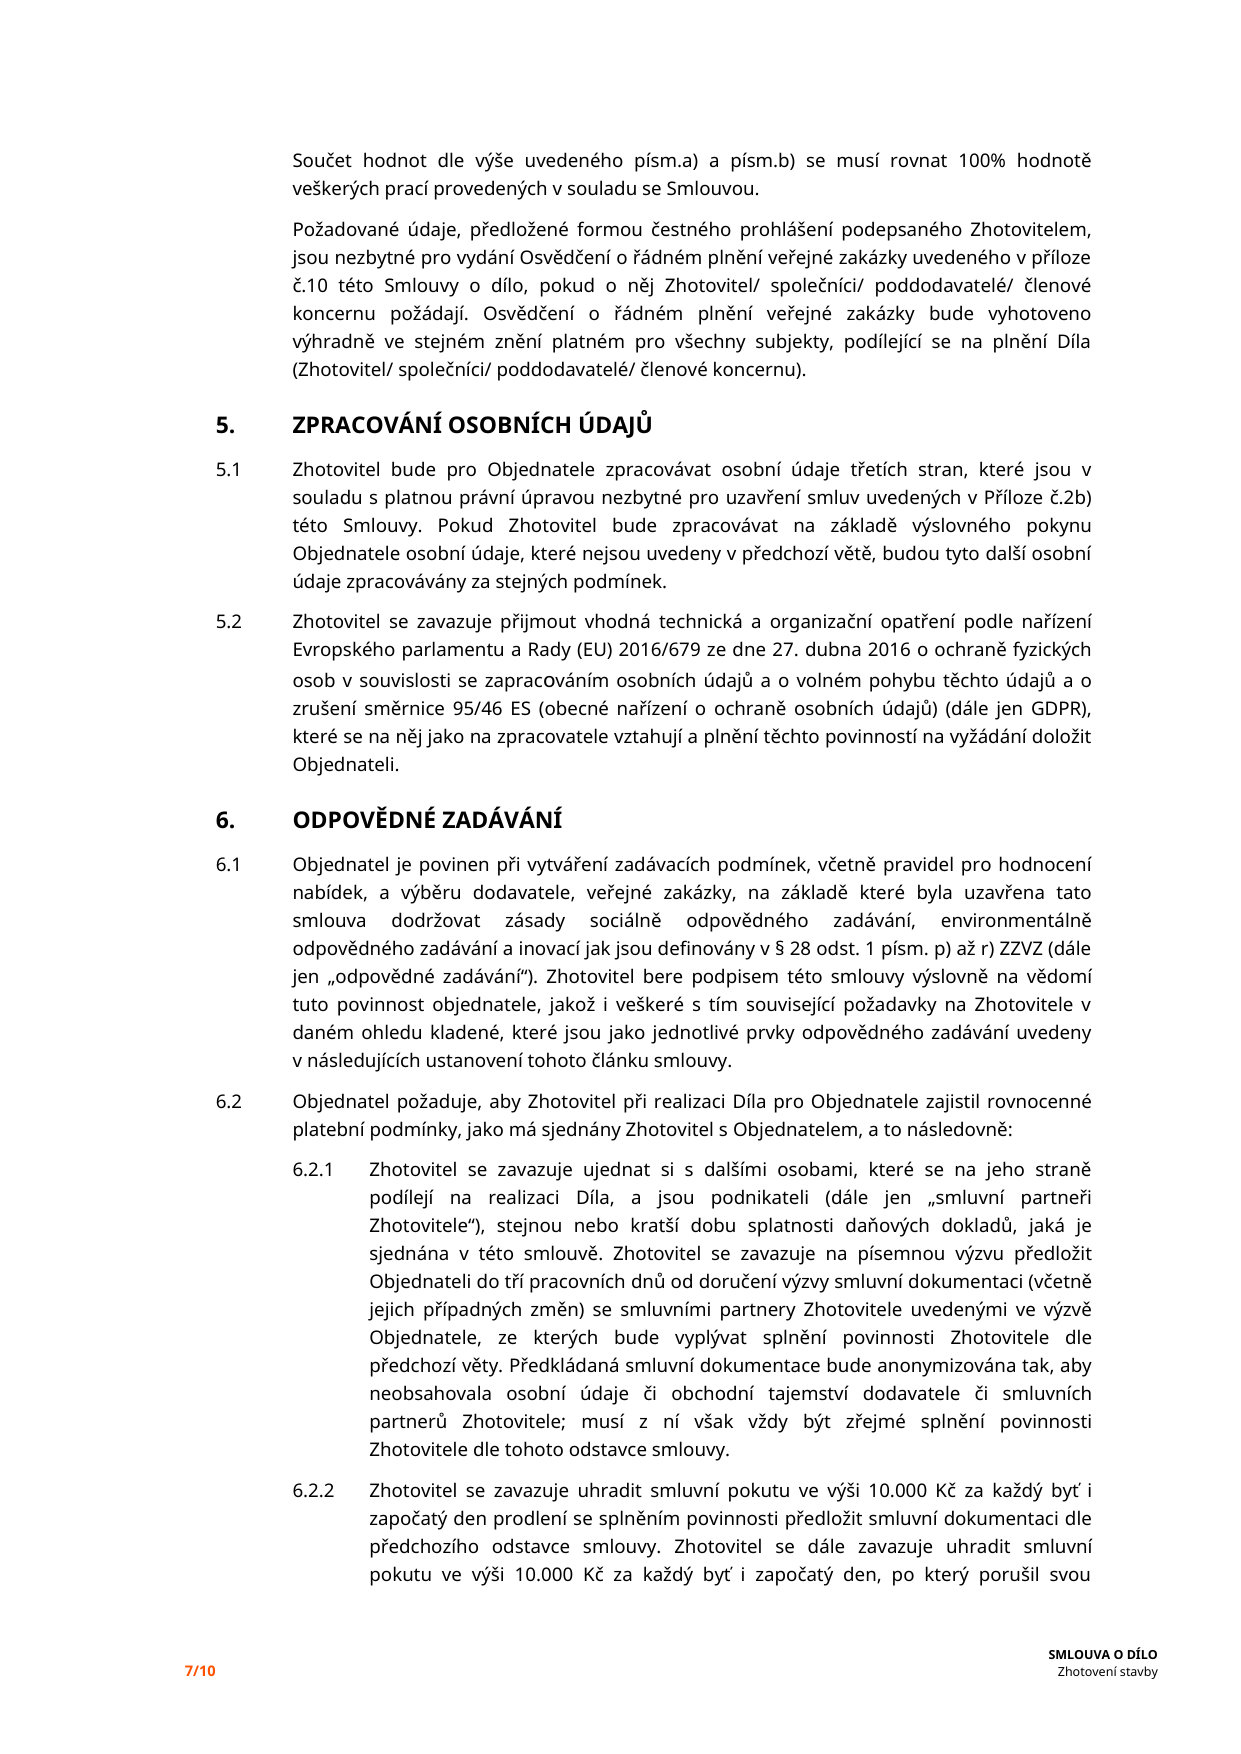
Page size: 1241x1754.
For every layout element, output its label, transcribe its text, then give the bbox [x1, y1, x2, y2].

text ODPOVĚDNÉ ZADÁVÁNÍ [216, 804, 1093, 836]
text Požadované údaje, předložené formou čestného prohlášení podepsaného Zhotovitelem, jsou nezbytné pro vydání Osvědčení o řádném plnění veřejné zakázky uvedeného v příloze č.10 této Smlouvy o dílo, pokud o něj Zhotovitel/ společníci/ poddodavatelé/ členové koncernu požádají. Osvědčení o řádném plnění veřejné zakázky bude vyhotoveno výhradně ve stejném znění platném pro všechny subjekty, podílející se na plnění Díla (Zhotovitel/ společníci/ poddodavatelé/ členové koncernu). [292, 216, 1093, 382]
text Zhotovitel se zavazuje přijmout vhodná technická a organizační opatření podle nařízení Evropského parlamentu a Rady (EU) 2016/679 ze dne 27. dubna 2016 o ochraně fyzických osob v souvislosti se zapracováním osobních údajů a o volném pohybu těchto údajů a o zrušení směrnice 95/46 ES (obecné nařízení o ochraně osobních údajů) (dále jen GDPR), které se na něj jako na zpracovatele vztahují a plnění těchto povinností na vyžádání doložit Objednateli. [216, 609, 1093, 777]
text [292, 1477, 1093, 1587]
text ZPRACOVÁNÍ OSOBNÍCH ÚDAJŮ [216, 409, 1093, 440]
text Zhotovitel se zavazuje ujednat si s dalšími osobami, které se na jeho straně podílejí na realizaci Díla, a jsou podnikateli (dále jen „smluvní partneři Zhotovitele“), stejnou nebo kratší dobu splatnosti daňových dokladů, jaká je sjednána v této smlouvě. Zhotovitel se zavazuje na písemnou výzvu předložit Objednateli do tří pracovních dnů od doručení výzvy smluvní dokumentaci (včetně jejich případných změn) se smluvními partnery Zhotovitele uvedenými ve výzvě Objednatele, ze kterých bude vyplývat splnění povinnosti Zhotovitele dle předchozí věty. Předkládaná smluvní dokumentace bude anonymizována tak, aby neobsahovala osobní údaje či obchodní tajemství dodavatele či smluvních partnerů Zhotovitele; musí z ní však vždy být zřejmé splnění povinnosti Zhotovitele dle tohoto odstavce smlouvy. [292, 1157, 1093, 1462]
text Součet hodnot dle výše uvedeného písm.a) a písm.b) se musí rovnat 100% hodnotě veškerých prací provedených v souladu se Smlouvou. [292, 147, 1093, 201]
text Objednatel požaduje, aby Zhotovitel při realizaci Díla pro Objednatele zajistil rovnocenné platební podmínky, jako má sjednány Zhotovitel s Objednatelem, a to následovně: [216, 1088, 1093, 1142]
text Objednatel je povinen při vytváření zadávacích podmínek, včetně pravidel pro hodnocení nabídek, a výběru dodavatele, veřejné zakázky, na základě které byla uzavřena tato smlouva dodržovat zásady sociálně odpovědného zadávání, environmentálně odpovědného zadávání a inovací jak jsou definovány v § 28 odst. 1 písm. p) až r) ZZVZ (dále jen „odpovědné zadávání“). Zhotovitel bere podpisem této smlouvy výslovně na vědomí tuto povinnost objednatele, jakož i veškeré s tím související požadavky na Zhotovitele v daném ohledu kladené, které jsou jako jednotlivé prvky odpovědného zadávání uvedeny v následujících ustanovení tohoto článku smlouvy. [216, 851, 1093, 1073]
text Zhotovitel bude pro Objednatele zpracovávat osobní údaje třetích stran, které jsou v souladu s platnou právní úpravou nezbytné pro uzavření smluv uvedených v Příloze č.2b) této Smlouvy. Pokud Zhotovitel bude zpracovávat na základě výslovného pokynu Objednatele osobní údaje, které nejsou uvedeny v předchozí větě, budou tyto další osobní údaje zpracovávány za stejných podmínek. [216, 456, 1093, 594]
